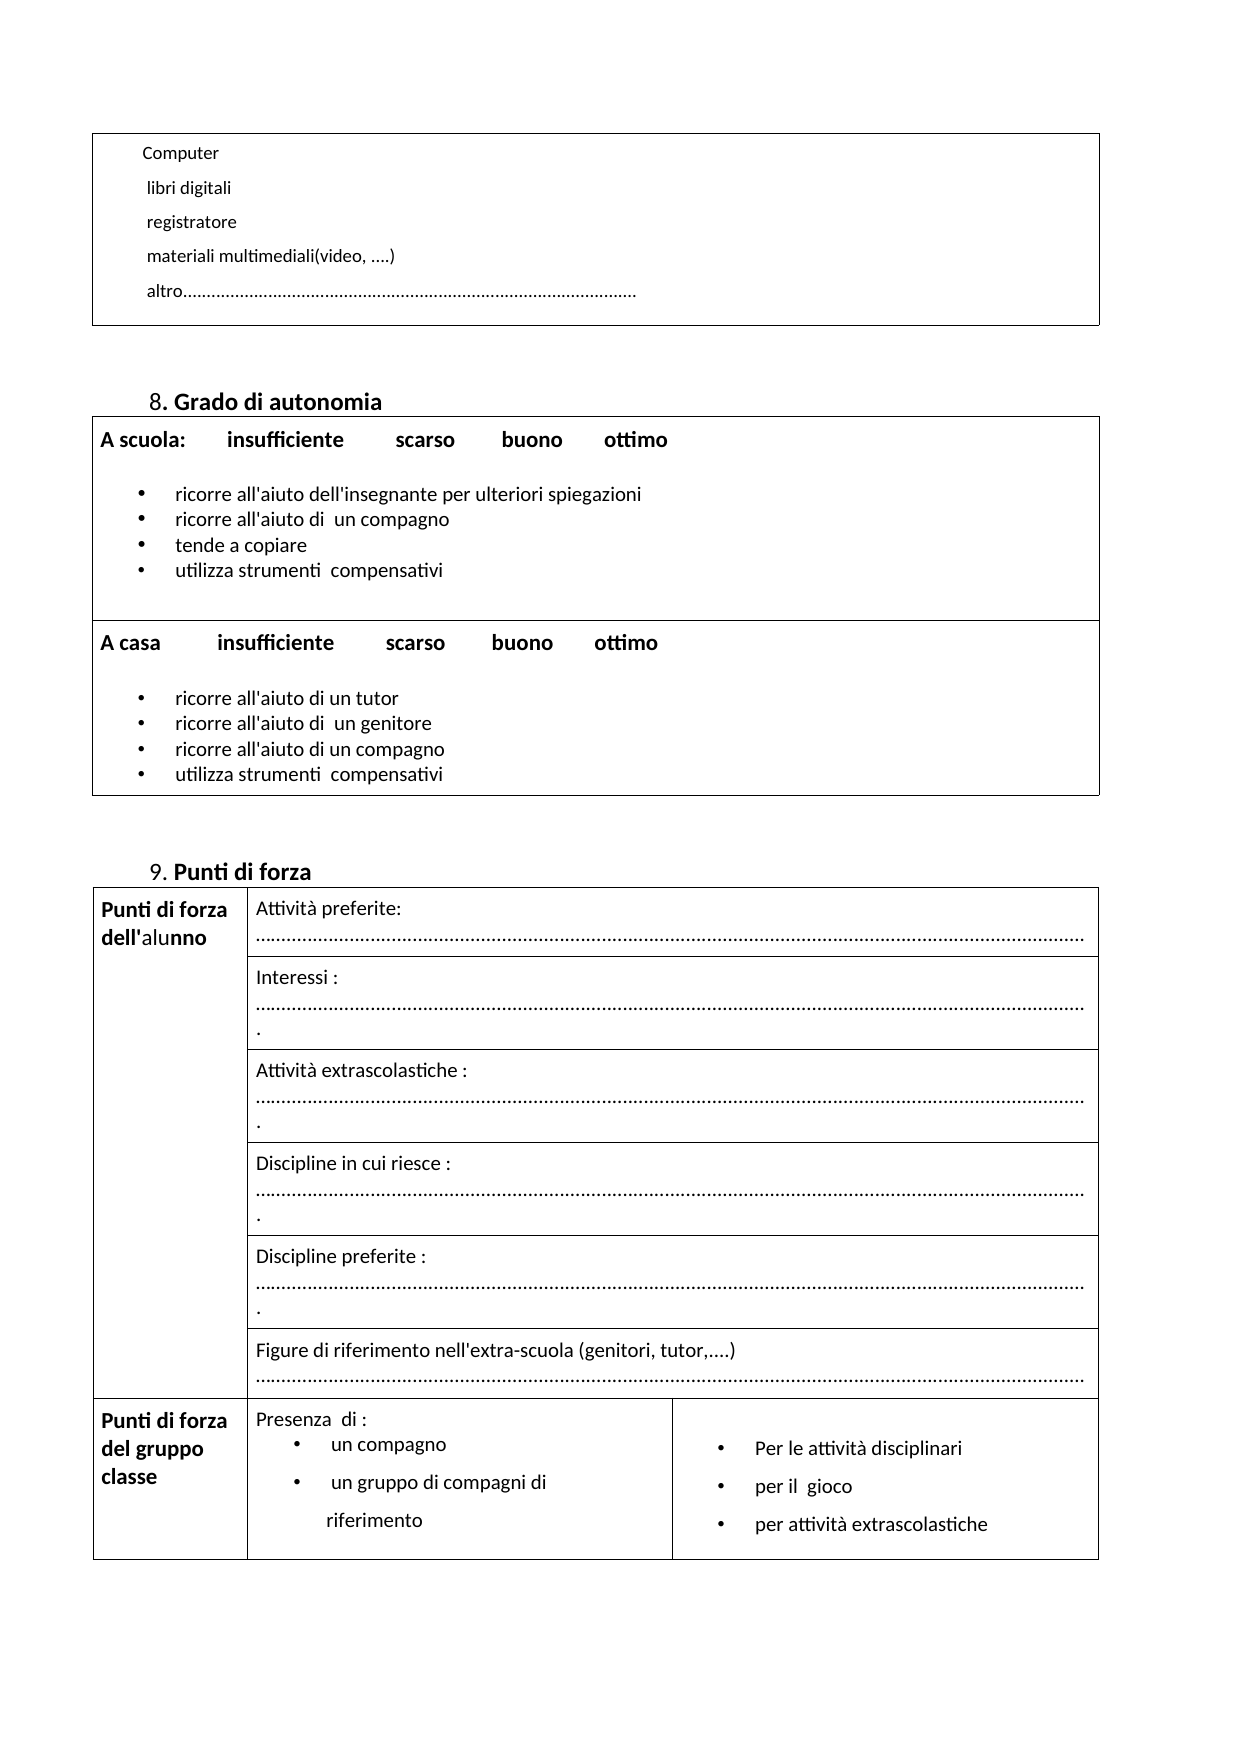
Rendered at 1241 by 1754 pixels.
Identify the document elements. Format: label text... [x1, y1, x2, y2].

table_header A scuola: insufficiente scarso buono ottimo ricorre all'aiuto dell'insegnante per ulteriori spiegazioni ricorre all'aiuto di un compagno tende a copiare utilizza strumenti compensativi [93, 417, 1099, 620]
table_cell Punti di forza del gruppo classe [94, 1399, 247, 1559]
table_cell Interessi : …............................................................................................................................................................ [248, 957, 1098, 1049]
table_cell Presenza di : un compagno un gruppo di compagni di riferimento [248, 1399, 672, 1559]
table_cell Discipline in cui riesce : …............................................................................................................................................................ [248, 1143, 1098, 1235]
table_header Punti di forza dell'alunno [94, 888, 247, 1397]
table_header Attività preferite: …........................................................................................................................................................... [248, 888, 1098, 956]
text 9. Punti di forza [149, 856, 1165, 887]
table_cell Per le attività disciplinari per il gioco per attività extrascolastiche [673, 1399, 1098, 1559]
table_cell Figure di riferimento nell'extra-scuola (genitori, tutor,....) …........................................................................................................................................................... [248, 1329, 1098, 1397]
table_cell Attività extrascolastiche : …............................................................................................................................................................ [248, 1050, 1098, 1142]
table_header Computer libri digitali registratore materiali multimediali(video, ....) altro................................................................................................ [93, 134, 1099, 324]
table_cell Discipline preferite : …............................................................................................................................................................ [248, 1236, 1098, 1328]
table_cell A casa insufficiente scarso buono ottimo ricorre all'aiuto di un tutor ricorre all'aiuto di un genitore ricorre all'aiuto di un compagno utilizza strumenti compensativi [93, 621, 1099, 795]
text 8. Grado di autonomia [149, 386, 1165, 416]
